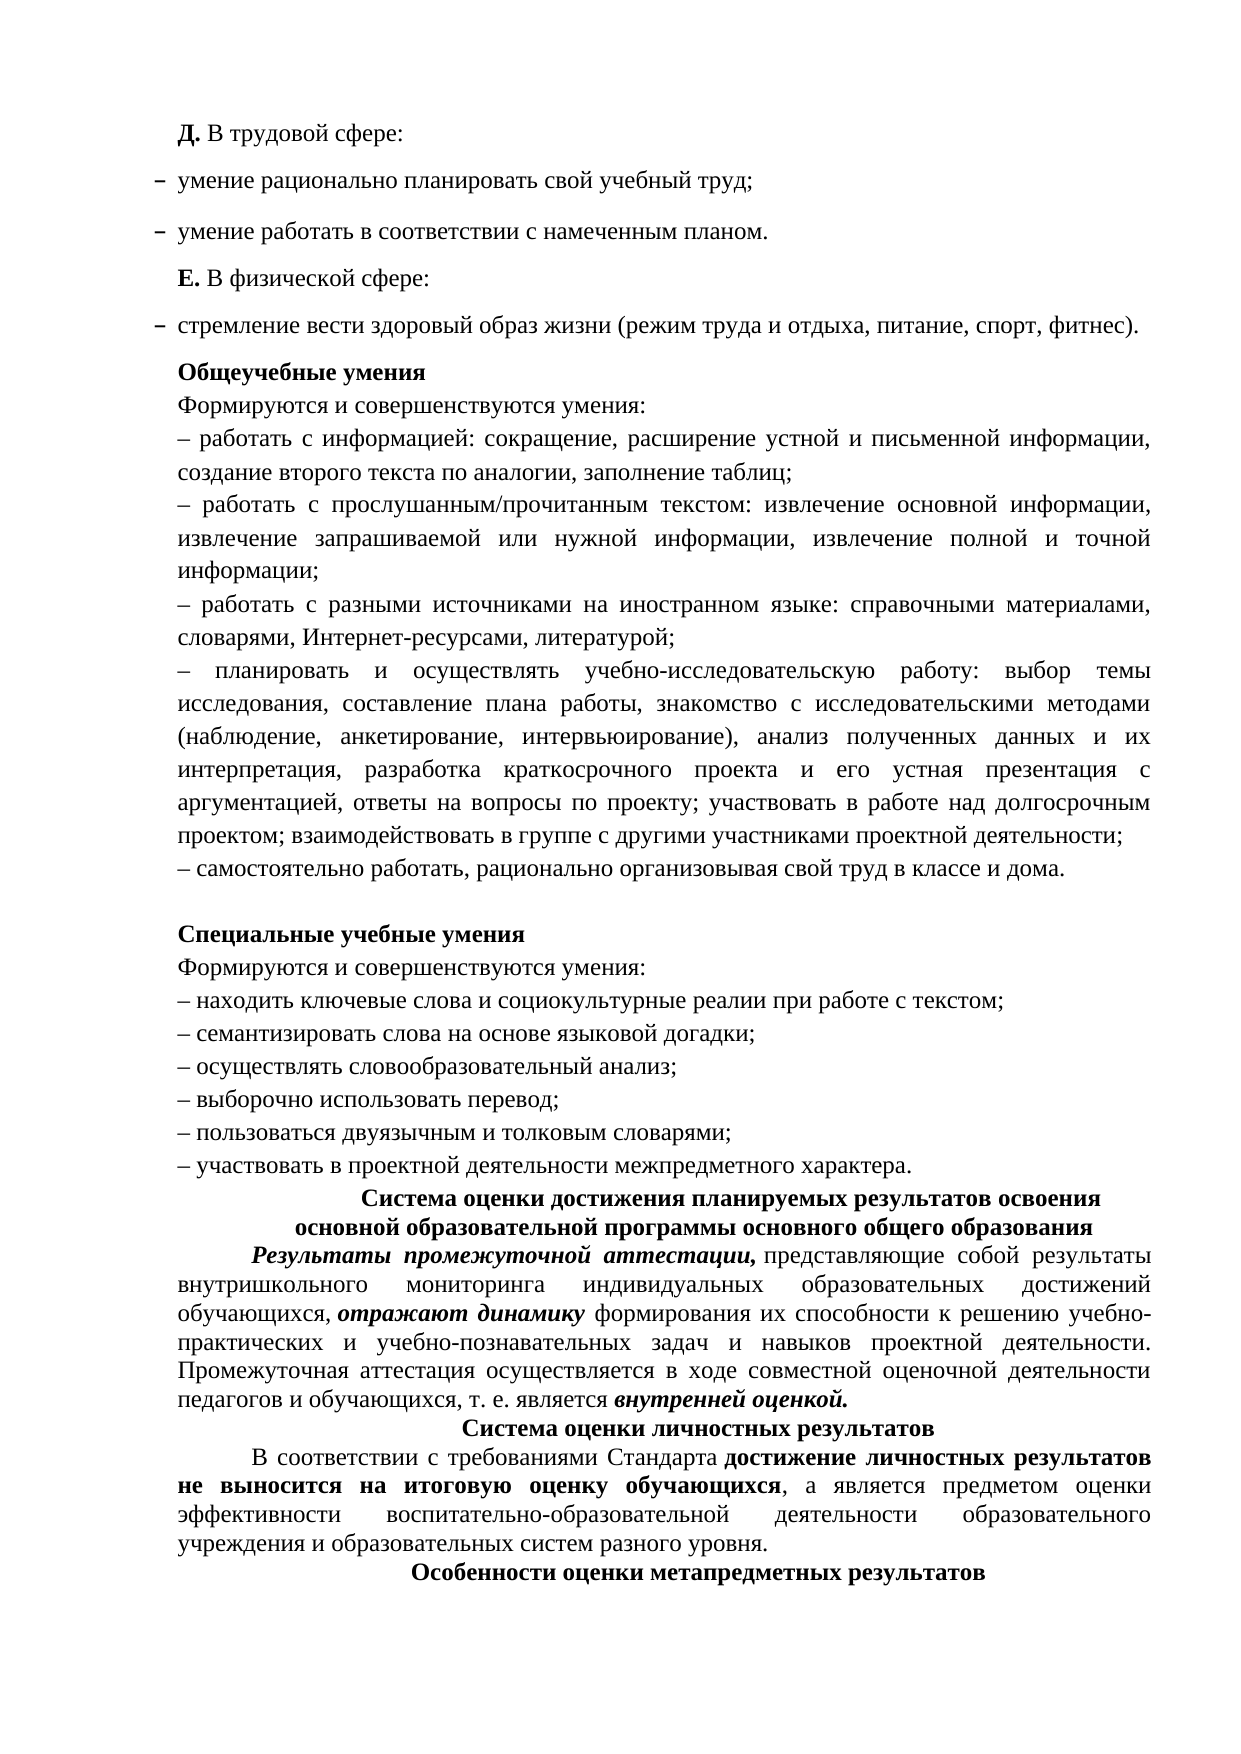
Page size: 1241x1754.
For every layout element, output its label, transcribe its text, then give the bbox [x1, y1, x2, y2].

text – планировать и осуществлять учебно-исследовательскую работу: выбор темы исследования, составление плана работы, знакомство с исследовательскими методами (наблюдение, анкетирование, интервьюирование), анализ полученных данных и их интерпретация, разработка краткосрочного проекта и его устная презентация с аргументацией, ответы на вопросы по проекту; участвовать в работе над долгосрочным проектом; взаимодействовать в группе с другими участниками проектной деятельности; [177, 655, 1152, 848]
text Формируются и совершенствуются умения: [177, 391, 1152, 419]
text – работать с разными источниками на иностранном языке: справочными материалами, словарями, Интернет-ресурсами, литературой; [177, 589, 1152, 650]
text Особенности оценки метапредметных результатов [177, 1557, 1152, 1586]
text – участвовать в проектной деятельности межпредметного характера. [177, 1150, 1152, 1179]
text – осуществлять словообразовательный анализ; [177, 1051, 1152, 1080]
text В соответствии с требованиями Стандарта достижение личностных результатов не выносится на итоговую оценку обучающихся, а является предметом оценки эффективности воспитательно-образовательной деятельности образовательного учреждения и образовательных систем разного уровня. [177, 1442, 1152, 1557]
list стремление вести здоровый образ жизни (режим труда и отдыха, питание, спорт, фитнес). [153, 306, 1152, 341]
text – находить ключевые слова и социокультурные реалии при работе с текстом; [177, 985, 1152, 1014]
text Специальные учебные умения [177, 919, 1152, 948]
list умение рационально планировать свой учебный труд; [153, 161, 1152, 195]
text Система оценки личностных результатов [177, 1413, 1152, 1442]
text – семантизировать слова на основе языковой догадки; [177, 1018, 1152, 1047]
text Е. В физической сфере: [177, 263, 1152, 292]
text Д. В трудовой сфере: [177, 118, 1152, 147]
text Система оценки достижения планируемых результатов освоения основной образовательной программы основного общего образования [236, 1183, 1152, 1241]
text Общеучебные умения [177, 357, 1152, 386]
text – работать с информацией: сокращение, расширение устной и письменной информации, создание второго текста по аналогии, заполнение таблиц; [177, 423, 1152, 485]
list умение работать в соответствии с намеченным планом. [153, 212, 1152, 246]
text Результаты промежуточной аттестации, представляющие собой результаты внутришкольного мониторинга индивидуальных образовательных достижений обучающихся, отражают динамику формирования их способности к решению учебно-практических и учебно-познавательных задач и навыков проектной деятельности. Промежуточная аттестация осуществляется в ходе совместной оценочной деятельности педагогов и обучающихся, т. е. является внутренней оценкой. [177, 1241, 1152, 1413]
text – пользоваться двуязычным и толковым словарями; [177, 1117, 1152, 1146]
text Формируются и совершенствуются умения: [177, 952, 1152, 981]
text – самостоятельно работать, рационально организовывая свой труд в классе и дома. [177, 853, 1152, 882]
text – работать с прослушанным/прочитанным текстом: извлечение основной информации, извлечение запрашиваемой или нужной информации, извлечение полной и точной информации; [177, 489, 1152, 584]
text – выборочно использовать перевод; [177, 1084, 1152, 1113]
